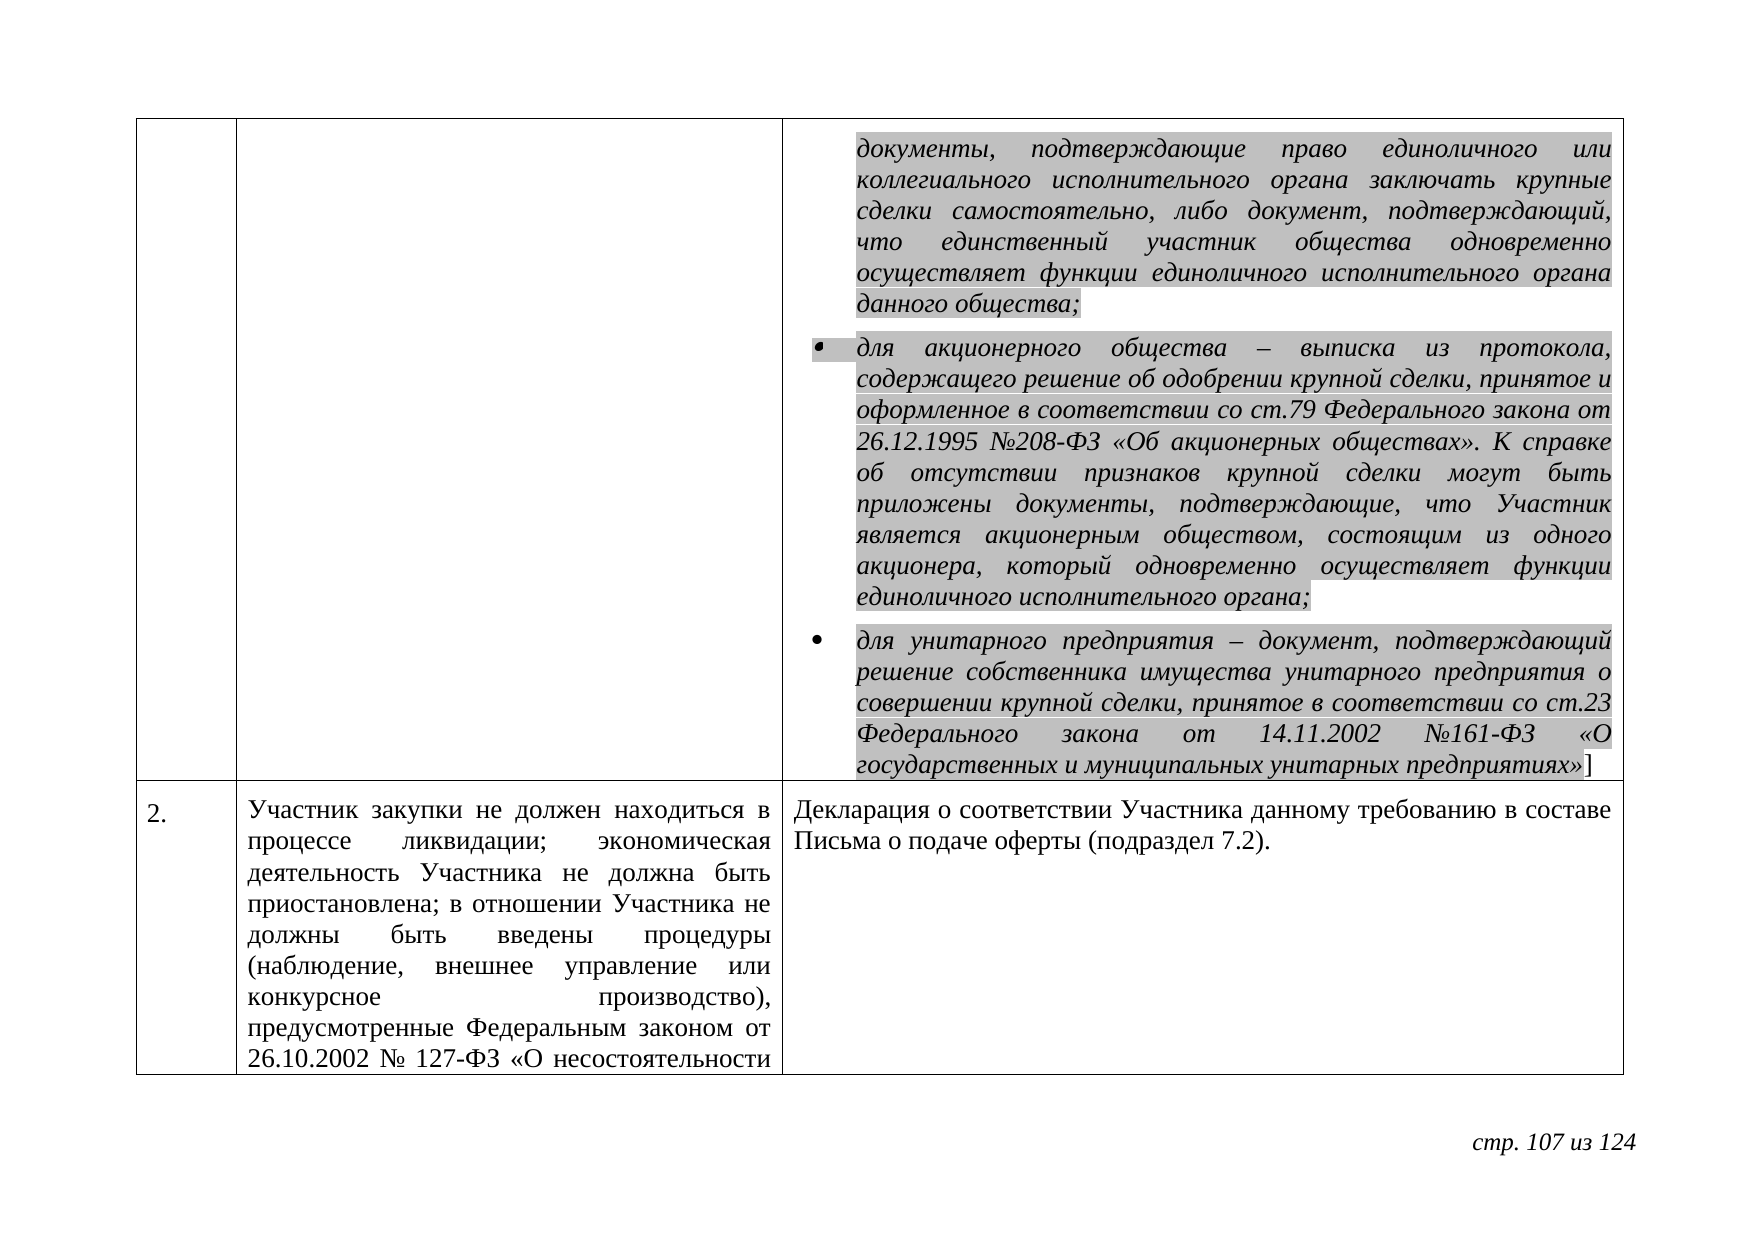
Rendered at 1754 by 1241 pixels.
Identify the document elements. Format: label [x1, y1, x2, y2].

table_cell [783, 119, 1623, 780]
table_cell [137, 781, 236, 1074]
table_cell [783, 781, 1623, 1074]
table_cell [237, 119, 782, 780]
table_cell [137, 119, 236, 780]
table_cell [237, 781, 782, 1074]
